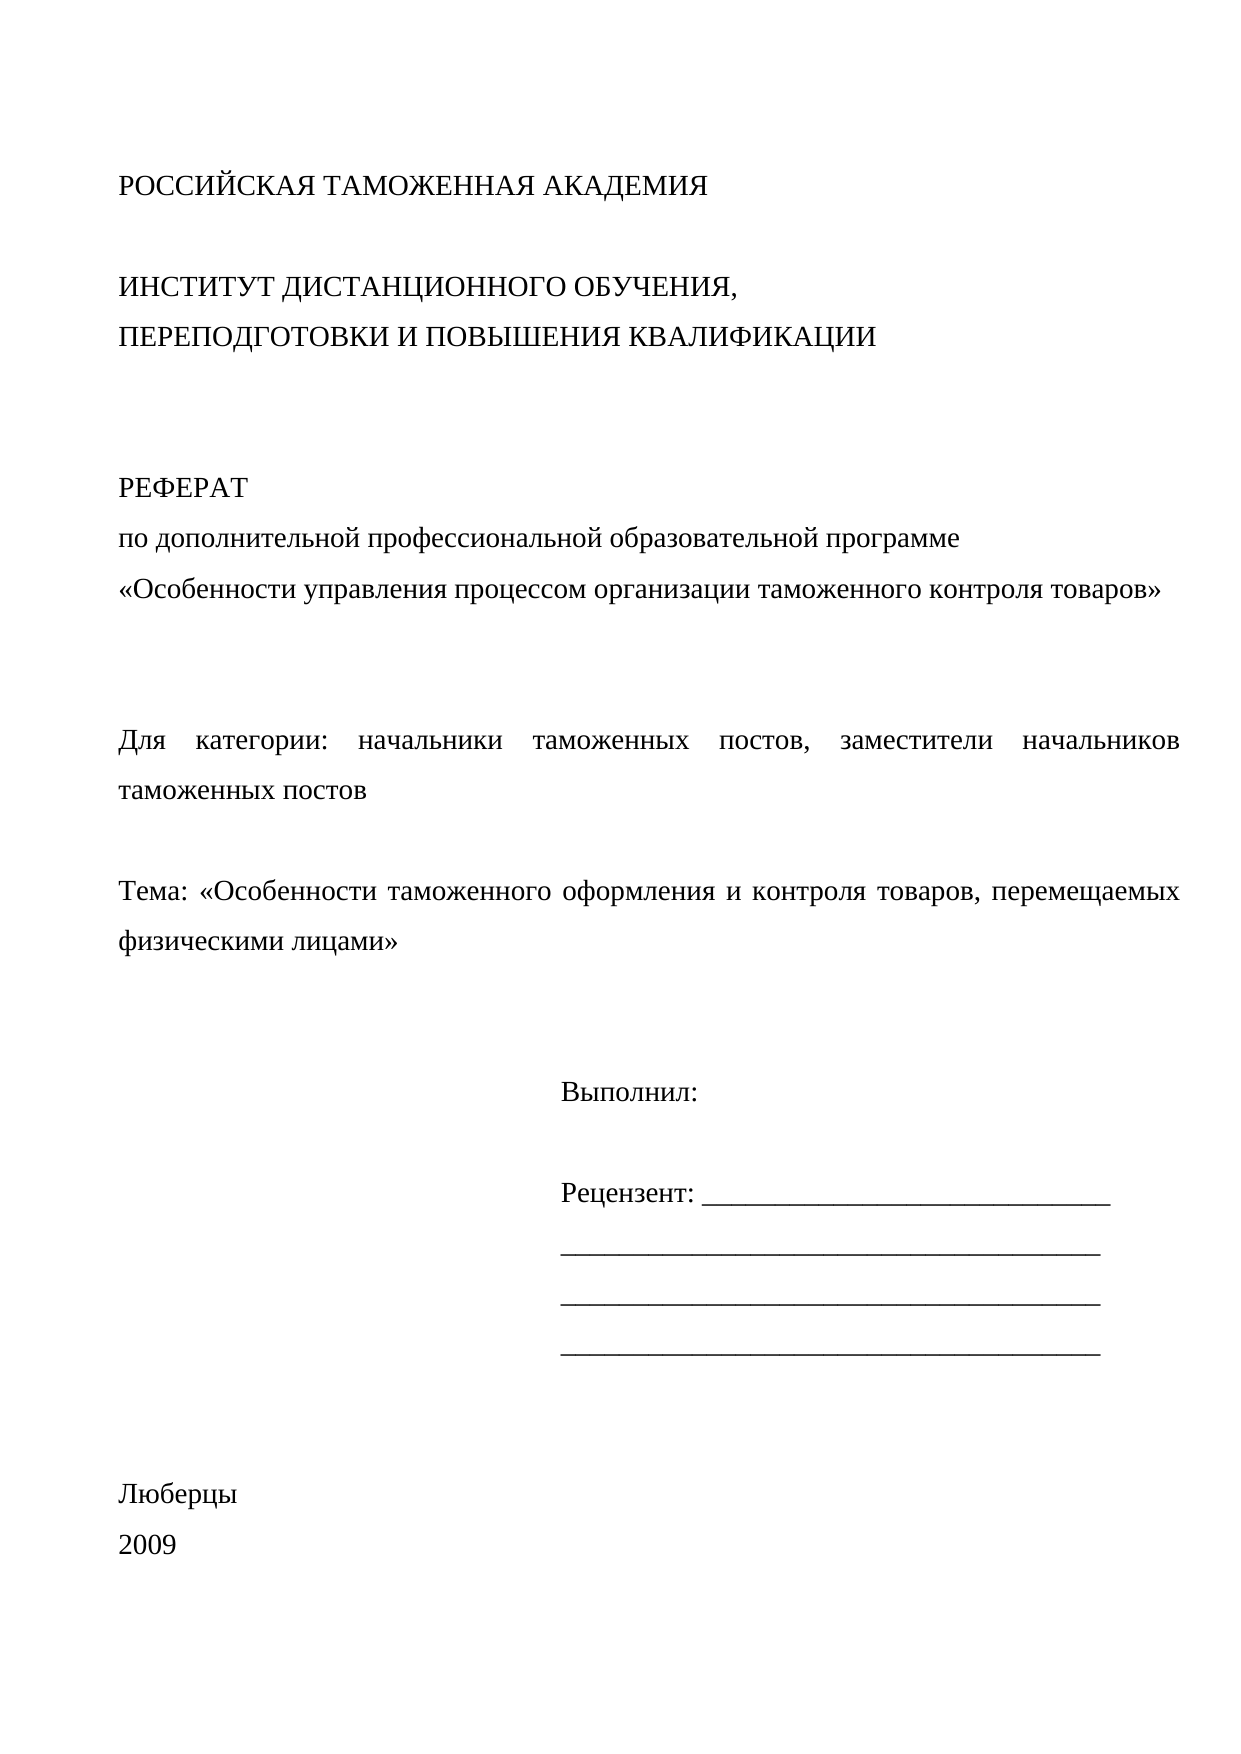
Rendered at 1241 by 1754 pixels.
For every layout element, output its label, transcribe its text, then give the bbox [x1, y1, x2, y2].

text 2009 [118, 1527, 1181, 1560]
text РЕФЕРАТ [118, 470, 1181, 504]
text Выполнил: [487, 1074, 1181, 1108]
text _____________________________________ [487, 1326, 1181, 1359]
text _____________________________________ [487, 1275, 1181, 1309]
text _____________________________________ [487, 1225, 1181, 1258]
text Для категории: начальники таможенных постов, заместители начальников таможенных постов [118, 722, 1181, 806]
text ПЕРЕПОДГОТОВКИ И ПОВЫШЕНИЯ КВАЛИФИКАЦИИ [118, 319, 1181, 353]
text Рецензент: ____________________________ [487, 1175, 1181, 1208]
text Тема: «Особенности таможенного оформления и контроля товаров, перемещаемых физическими лицами» [118, 873, 1181, 957]
text по дополнительной профессиональной образовательной программе [118, 521, 1181, 554]
text РОССИЙСКАЯ ТАМОЖЕННАЯ АКАДЕМИЯ [118, 168, 1181, 202]
text «Особенности управления процессом организации таможенного контроля товаров» [118, 571, 1181, 604]
text Люберцы [118, 1477, 1181, 1510]
text ИНСТИТУТ ДИСТАНЦИОННОГО ОБУЧЕНИЯ, [118, 269, 1181, 303]
